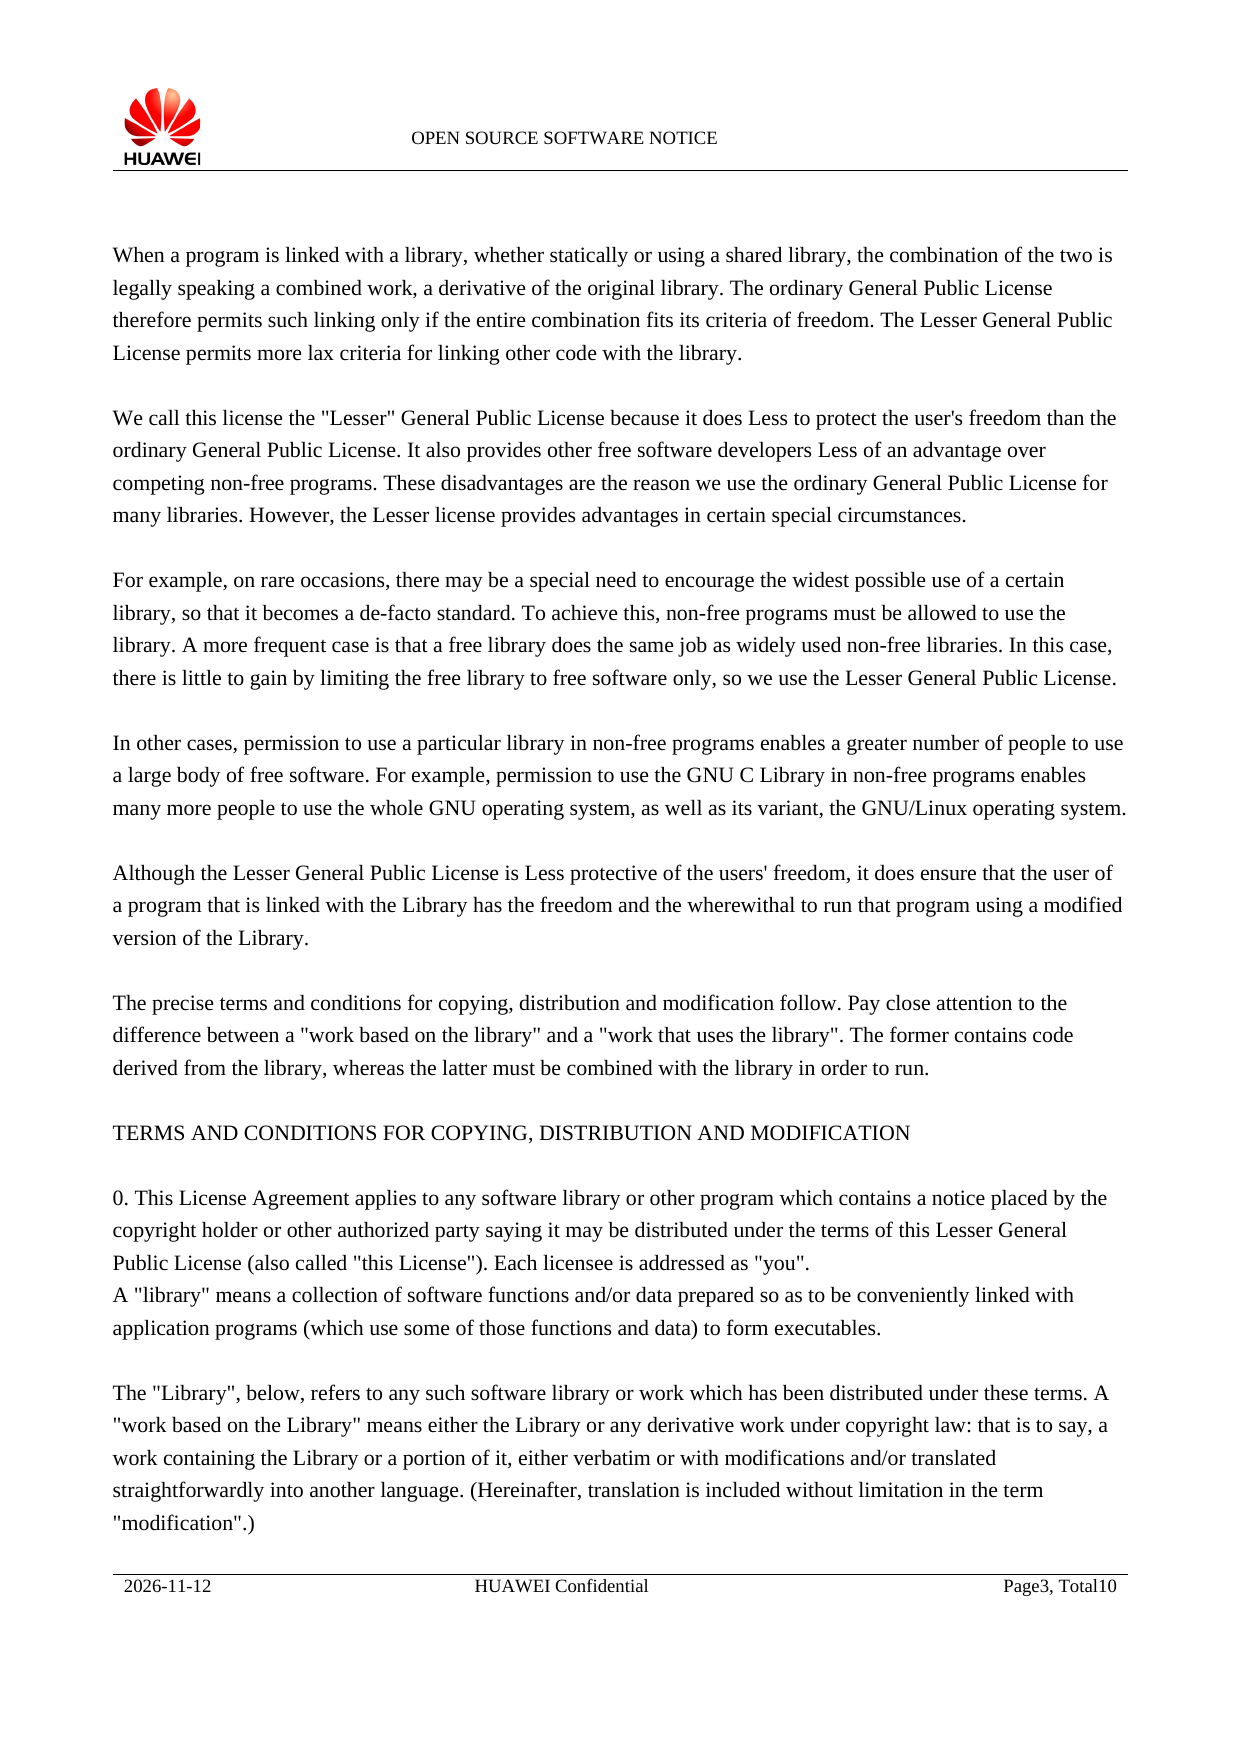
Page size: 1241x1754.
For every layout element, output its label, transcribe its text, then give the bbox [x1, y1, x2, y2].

picture [124, 88, 201, 165]
